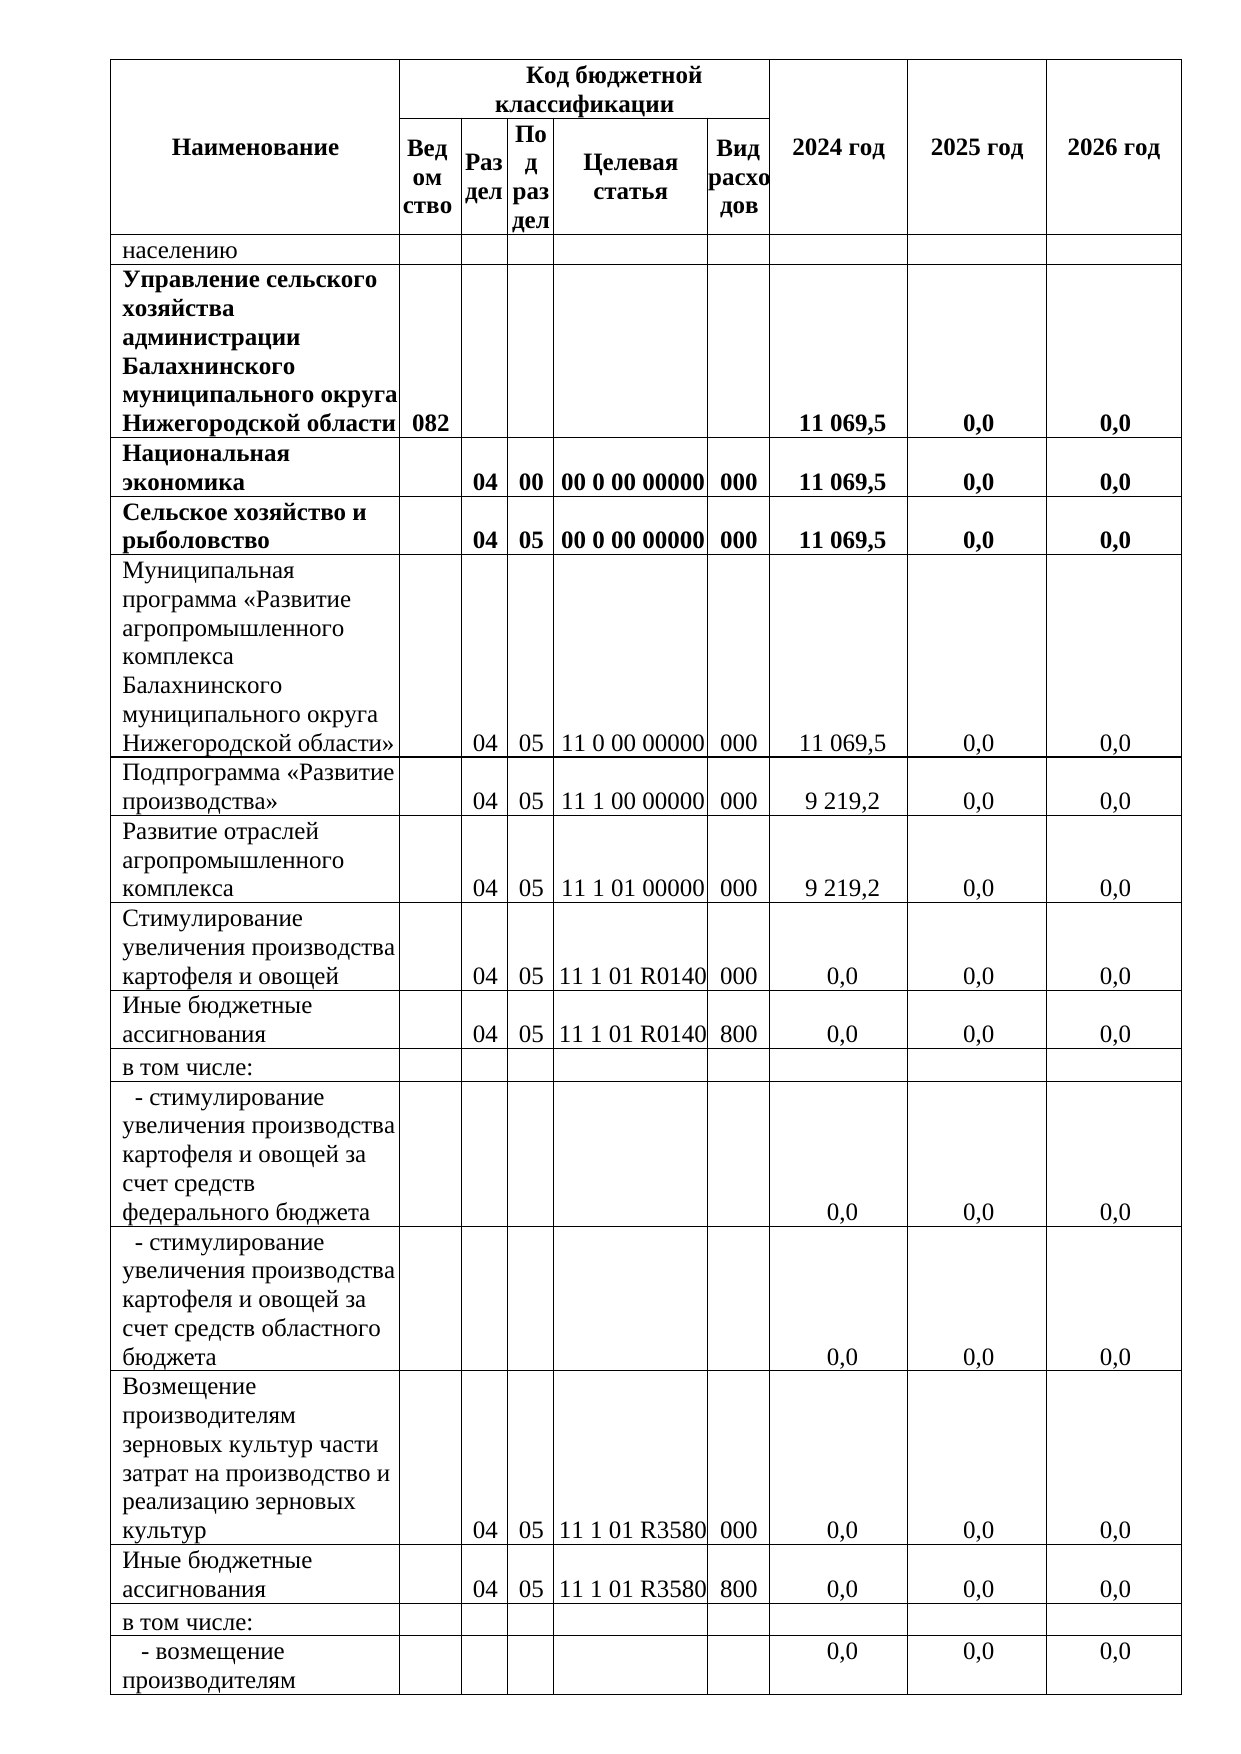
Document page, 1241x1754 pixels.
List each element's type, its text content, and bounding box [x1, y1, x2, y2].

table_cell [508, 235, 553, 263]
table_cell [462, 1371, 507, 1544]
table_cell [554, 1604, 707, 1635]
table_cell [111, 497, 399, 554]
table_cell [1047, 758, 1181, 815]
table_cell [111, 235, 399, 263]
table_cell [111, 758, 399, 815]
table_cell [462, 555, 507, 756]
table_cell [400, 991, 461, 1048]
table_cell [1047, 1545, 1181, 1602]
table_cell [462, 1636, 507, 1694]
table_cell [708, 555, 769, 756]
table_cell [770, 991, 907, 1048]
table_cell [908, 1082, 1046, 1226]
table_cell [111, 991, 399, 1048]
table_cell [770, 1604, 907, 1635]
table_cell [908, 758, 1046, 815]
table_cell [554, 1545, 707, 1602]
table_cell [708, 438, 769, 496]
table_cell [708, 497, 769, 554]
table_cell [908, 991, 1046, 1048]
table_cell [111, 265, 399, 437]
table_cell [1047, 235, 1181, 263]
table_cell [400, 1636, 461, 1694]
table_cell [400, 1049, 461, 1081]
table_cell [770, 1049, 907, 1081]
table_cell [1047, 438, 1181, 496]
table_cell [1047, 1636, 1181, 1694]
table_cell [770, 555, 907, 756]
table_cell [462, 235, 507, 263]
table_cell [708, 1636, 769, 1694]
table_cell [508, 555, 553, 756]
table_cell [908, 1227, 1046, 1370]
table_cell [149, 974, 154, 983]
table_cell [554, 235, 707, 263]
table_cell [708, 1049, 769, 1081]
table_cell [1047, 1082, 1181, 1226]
table_cell Целевая статья [554, 119, 707, 234]
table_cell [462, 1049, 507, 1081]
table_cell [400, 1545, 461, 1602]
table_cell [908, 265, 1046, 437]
table_header 2025 год [908, 60, 1046, 234]
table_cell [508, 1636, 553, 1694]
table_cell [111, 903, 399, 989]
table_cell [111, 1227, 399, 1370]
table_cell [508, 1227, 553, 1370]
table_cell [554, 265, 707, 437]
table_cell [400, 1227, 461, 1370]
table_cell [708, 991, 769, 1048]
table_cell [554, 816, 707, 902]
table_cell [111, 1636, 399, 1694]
table_header 2024 год [770, 60, 907, 234]
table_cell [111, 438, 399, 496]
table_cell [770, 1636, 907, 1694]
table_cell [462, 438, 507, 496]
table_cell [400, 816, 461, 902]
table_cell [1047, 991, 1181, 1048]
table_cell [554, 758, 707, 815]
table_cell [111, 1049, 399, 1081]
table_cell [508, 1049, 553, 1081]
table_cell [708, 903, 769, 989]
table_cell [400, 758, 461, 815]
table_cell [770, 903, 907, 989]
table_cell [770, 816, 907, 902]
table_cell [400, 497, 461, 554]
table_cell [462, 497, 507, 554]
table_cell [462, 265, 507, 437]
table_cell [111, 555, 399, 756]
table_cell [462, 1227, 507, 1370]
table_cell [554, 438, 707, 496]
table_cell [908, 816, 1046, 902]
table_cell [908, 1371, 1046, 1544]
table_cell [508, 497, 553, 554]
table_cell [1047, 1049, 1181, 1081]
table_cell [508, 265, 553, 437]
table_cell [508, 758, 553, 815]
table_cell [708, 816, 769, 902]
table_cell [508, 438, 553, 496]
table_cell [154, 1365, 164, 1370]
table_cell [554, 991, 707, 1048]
table_cell Вид расходов [708, 119, 769, 234]
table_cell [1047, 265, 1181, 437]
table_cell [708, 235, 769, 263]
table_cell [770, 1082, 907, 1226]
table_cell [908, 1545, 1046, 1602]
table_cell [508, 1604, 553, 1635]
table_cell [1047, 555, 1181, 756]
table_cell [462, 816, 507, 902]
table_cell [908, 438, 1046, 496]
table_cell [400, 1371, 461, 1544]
table_cell Ведом ство [400, 119, 461, 234]
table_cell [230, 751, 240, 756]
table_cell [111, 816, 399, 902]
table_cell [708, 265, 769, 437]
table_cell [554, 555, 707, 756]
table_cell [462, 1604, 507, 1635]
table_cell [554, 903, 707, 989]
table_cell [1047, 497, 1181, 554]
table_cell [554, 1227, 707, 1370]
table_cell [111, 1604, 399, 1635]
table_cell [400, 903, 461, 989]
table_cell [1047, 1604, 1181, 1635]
table_header 2026 год [1047, 60, 1181, 234]
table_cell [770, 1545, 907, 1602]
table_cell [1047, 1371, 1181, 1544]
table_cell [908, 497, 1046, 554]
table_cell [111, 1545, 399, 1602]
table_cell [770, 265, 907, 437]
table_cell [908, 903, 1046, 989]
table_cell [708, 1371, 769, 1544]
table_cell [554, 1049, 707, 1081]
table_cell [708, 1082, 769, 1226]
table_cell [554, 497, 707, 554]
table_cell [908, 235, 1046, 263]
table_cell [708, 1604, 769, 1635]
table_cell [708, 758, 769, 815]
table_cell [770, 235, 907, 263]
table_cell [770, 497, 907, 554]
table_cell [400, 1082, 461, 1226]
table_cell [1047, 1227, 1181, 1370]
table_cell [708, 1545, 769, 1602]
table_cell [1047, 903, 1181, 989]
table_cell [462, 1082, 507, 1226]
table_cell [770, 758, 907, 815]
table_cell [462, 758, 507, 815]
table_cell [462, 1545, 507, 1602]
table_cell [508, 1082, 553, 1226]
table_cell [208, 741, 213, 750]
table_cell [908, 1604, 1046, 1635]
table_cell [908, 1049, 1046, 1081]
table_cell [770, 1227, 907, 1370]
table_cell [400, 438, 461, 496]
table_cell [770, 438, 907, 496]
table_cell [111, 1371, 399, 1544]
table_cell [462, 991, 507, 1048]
table_cell Под раз дел [508, 119, 553, 234]
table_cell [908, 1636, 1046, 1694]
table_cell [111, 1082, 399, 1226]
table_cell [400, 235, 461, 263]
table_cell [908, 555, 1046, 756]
table_header Наименование [111, 60, 399, 234]
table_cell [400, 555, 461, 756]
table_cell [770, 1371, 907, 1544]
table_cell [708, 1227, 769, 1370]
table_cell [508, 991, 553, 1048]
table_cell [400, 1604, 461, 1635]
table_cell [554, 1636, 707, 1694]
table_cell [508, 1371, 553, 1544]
table_header Код бюджетной классификации [400, 60, 769, 118]
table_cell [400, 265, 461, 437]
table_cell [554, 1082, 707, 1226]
table_cell Раз дел [462, 119, 507, 234]
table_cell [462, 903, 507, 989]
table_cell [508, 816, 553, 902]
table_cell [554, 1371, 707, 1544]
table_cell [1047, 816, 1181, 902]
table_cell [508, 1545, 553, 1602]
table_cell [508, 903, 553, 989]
